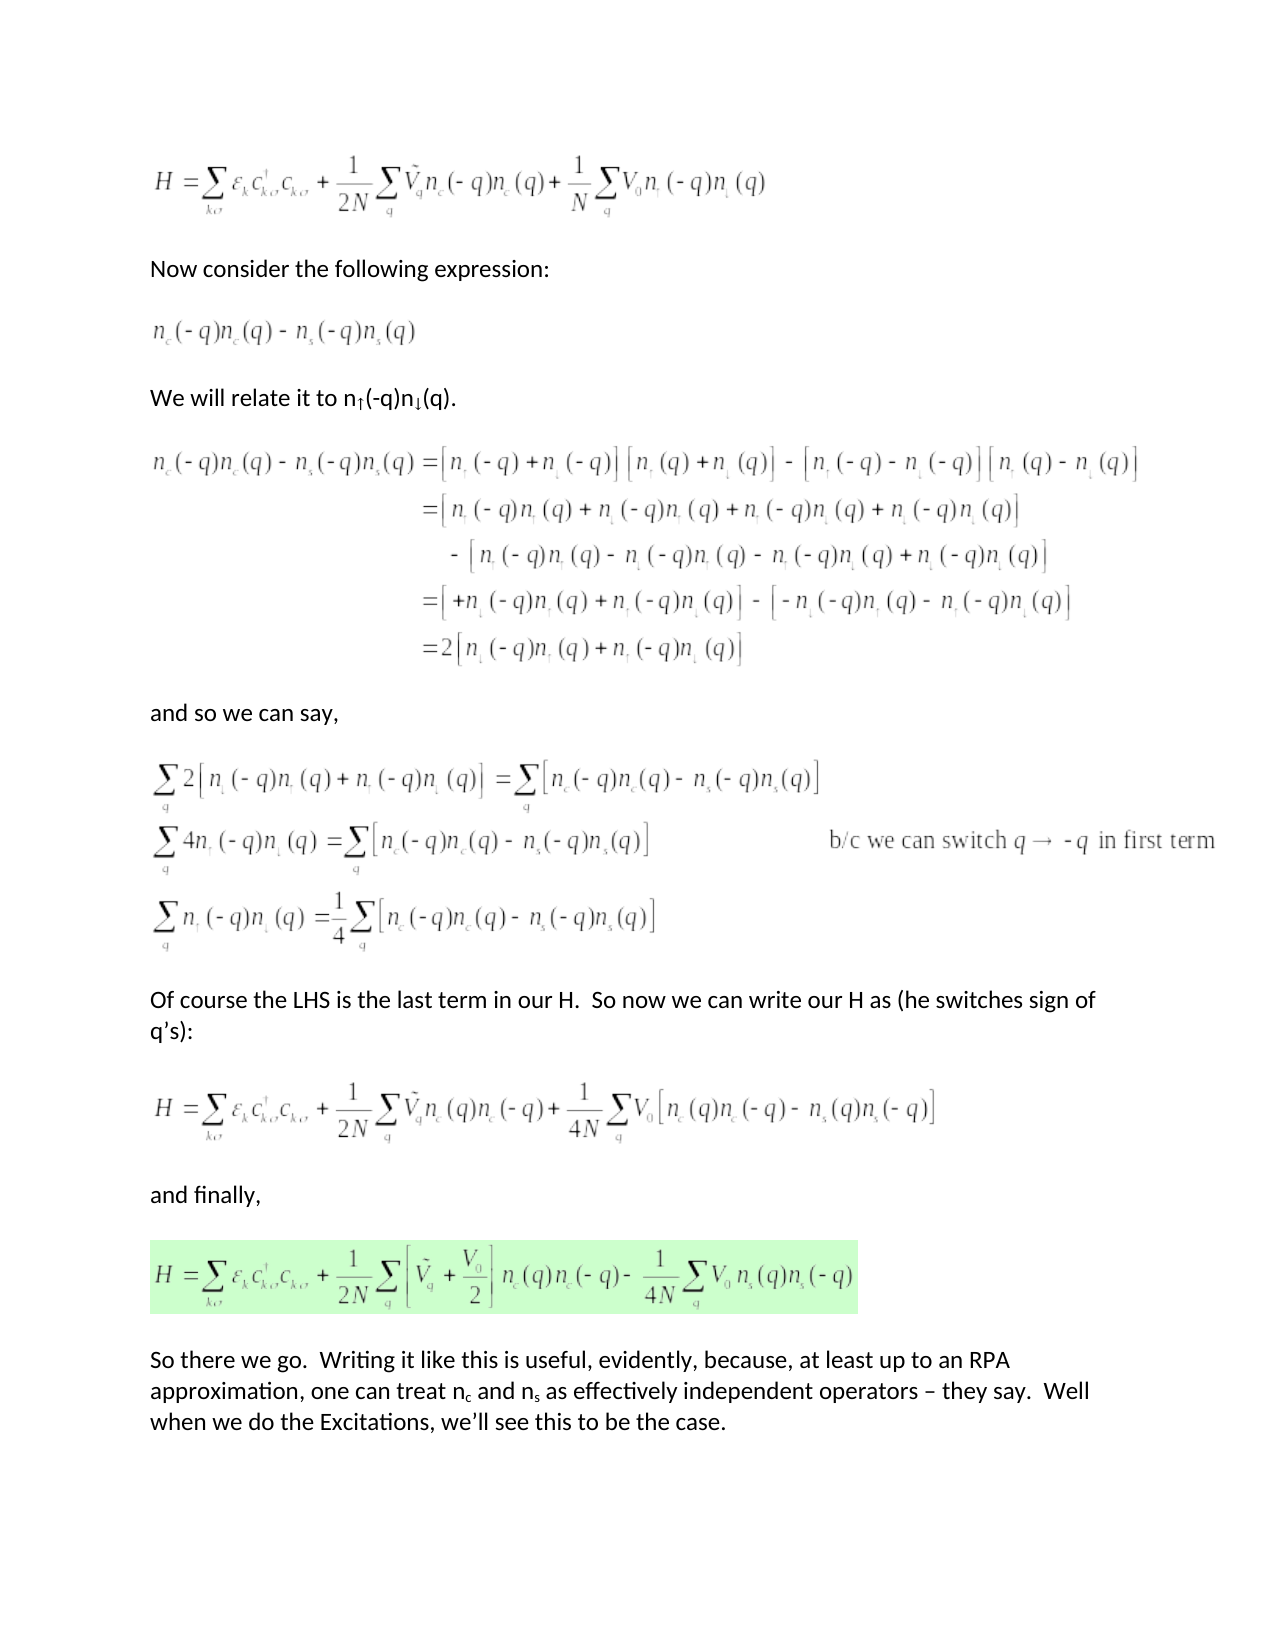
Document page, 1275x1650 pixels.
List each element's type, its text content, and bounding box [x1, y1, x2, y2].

text Now consider the following expression: [150, 253, 1125, 283]
text and so we can say, [150, 697, 1125, 728]
text So there we go. Writing it like this is useful, evidently, because, at least up to an RPA approximation, one can treat nc and ns as effectively independent operators – they say. Well when we do the Excitations, we’ll see this to be the case. [150, 1345, 1125, 1436]
text We will relate it to n↑(-q)n↓(q). [150, 382, 1125, 413]
text Of course the LHS is the last term in our H. So now we can write our H as (he switches sign of q’s): [150, 985, 1125, 1046]
text and finally, [150, 1179, 1125, 1209]
